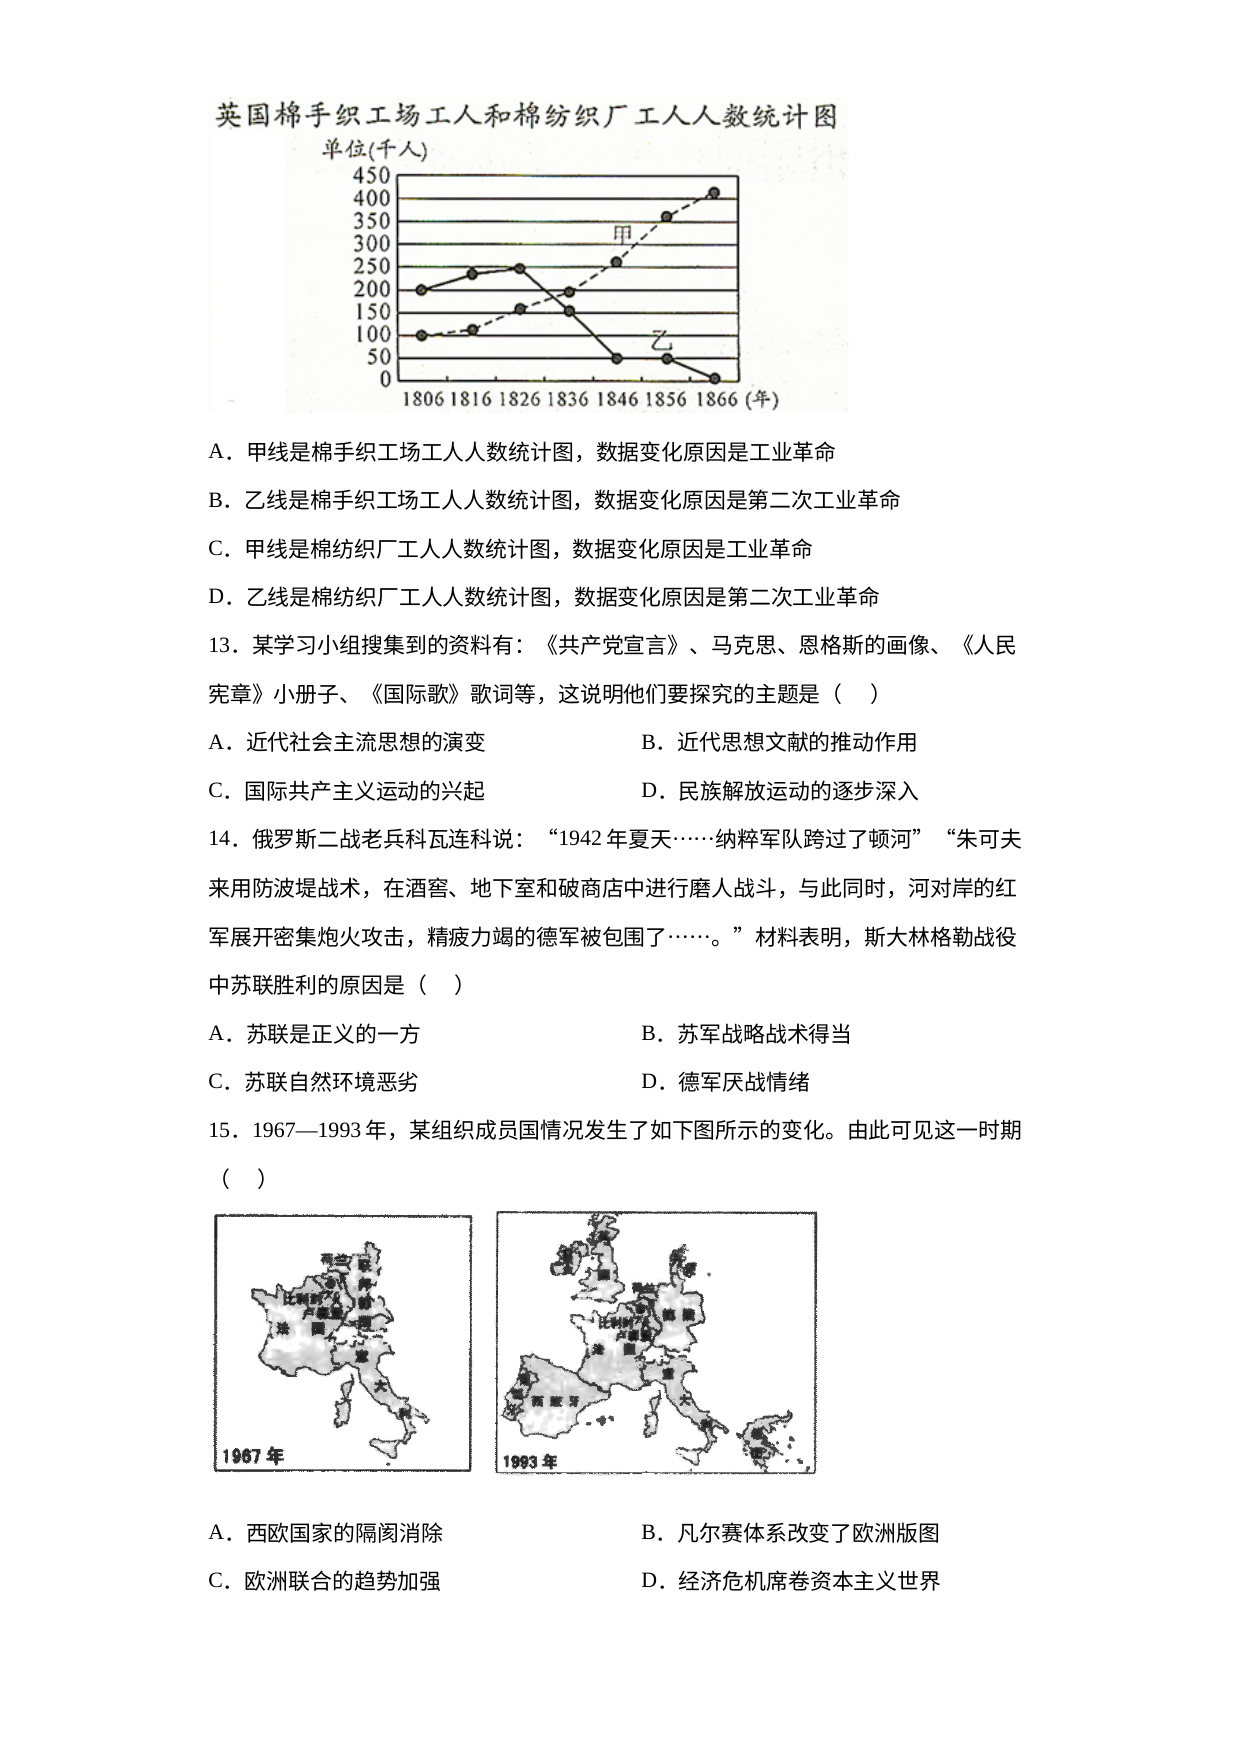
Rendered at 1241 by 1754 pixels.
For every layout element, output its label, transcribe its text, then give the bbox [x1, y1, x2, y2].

text A．甲线是棉手织工场工人人数统计图，数据变化原因是工业革命 [208, 434, 1032, 467]
picture [208, 97, 849, 413]
text 14．俄罗斯二战老兵科瓦连科说：“1942年夏天……纳粹军队跨过了顿河”“朱可夫来用防波堤战术，在酒窖、地下室和破商店中进行磨人战斗，与此同时，河对岸的红军展开密集炮火攻击，精疲力竭的德军被包围了……。”材料表明，斯大林格勒战役中苏联胜利的原因是（ ） [208, 822, 1032, 1000]
text A．西欧国家的隔阂消除 B．凡尔赛体系改变了欧洲版图 [208, 1515, 1032, 1548]
text 15．1967—1993年，某组织成员国情况发生了如下图所示的变化。由此可见这一时期（ ） [208, 1113, 1032, 1194]
text C．欧洲联合的趋势加强 D．经济危机席卷资本主义世界 [208, 1563, 1032, 1596]
text C．国际共产主义运动的兴起 D．民族解放运动的逐步深入 [208, 773, 1032, 806]
text 13．某学习小组搜集到的资料有：《共产党宣言》、马克思、恩格斯的画像、《人民宪章》小册子、《国际歌》歌词等，这说明他们要探究的主题是（ ） [208, 628, 1032, 709]
text A．近代社会主流思想的演变 B．近代思想文献的推动作用 [208, 725, 1032, 757]
text A．苏联是正义的一方 B．苏军战略战术得当 [208, 1016, 1032, 1049]
text C．甲线是棉纺织厂工人人数统计图，数据变化原因是工业革命 [208, 531, 1032, 564]
text D．乙线是棉纺织厂工人人数统计图，数据变化原因是第二次工业革命 [208, 579, 1032, 612]
text B．乙线是棉手织工场工人人数统计图，数据变化原因是第二次工业革命 [208, 483, 1032, 515]
text C．苏联自然环境恶劣 D．德军厌战情绪 [208, 1064, 1032, 1097]
picture [208, 1210, 824, 1479]
